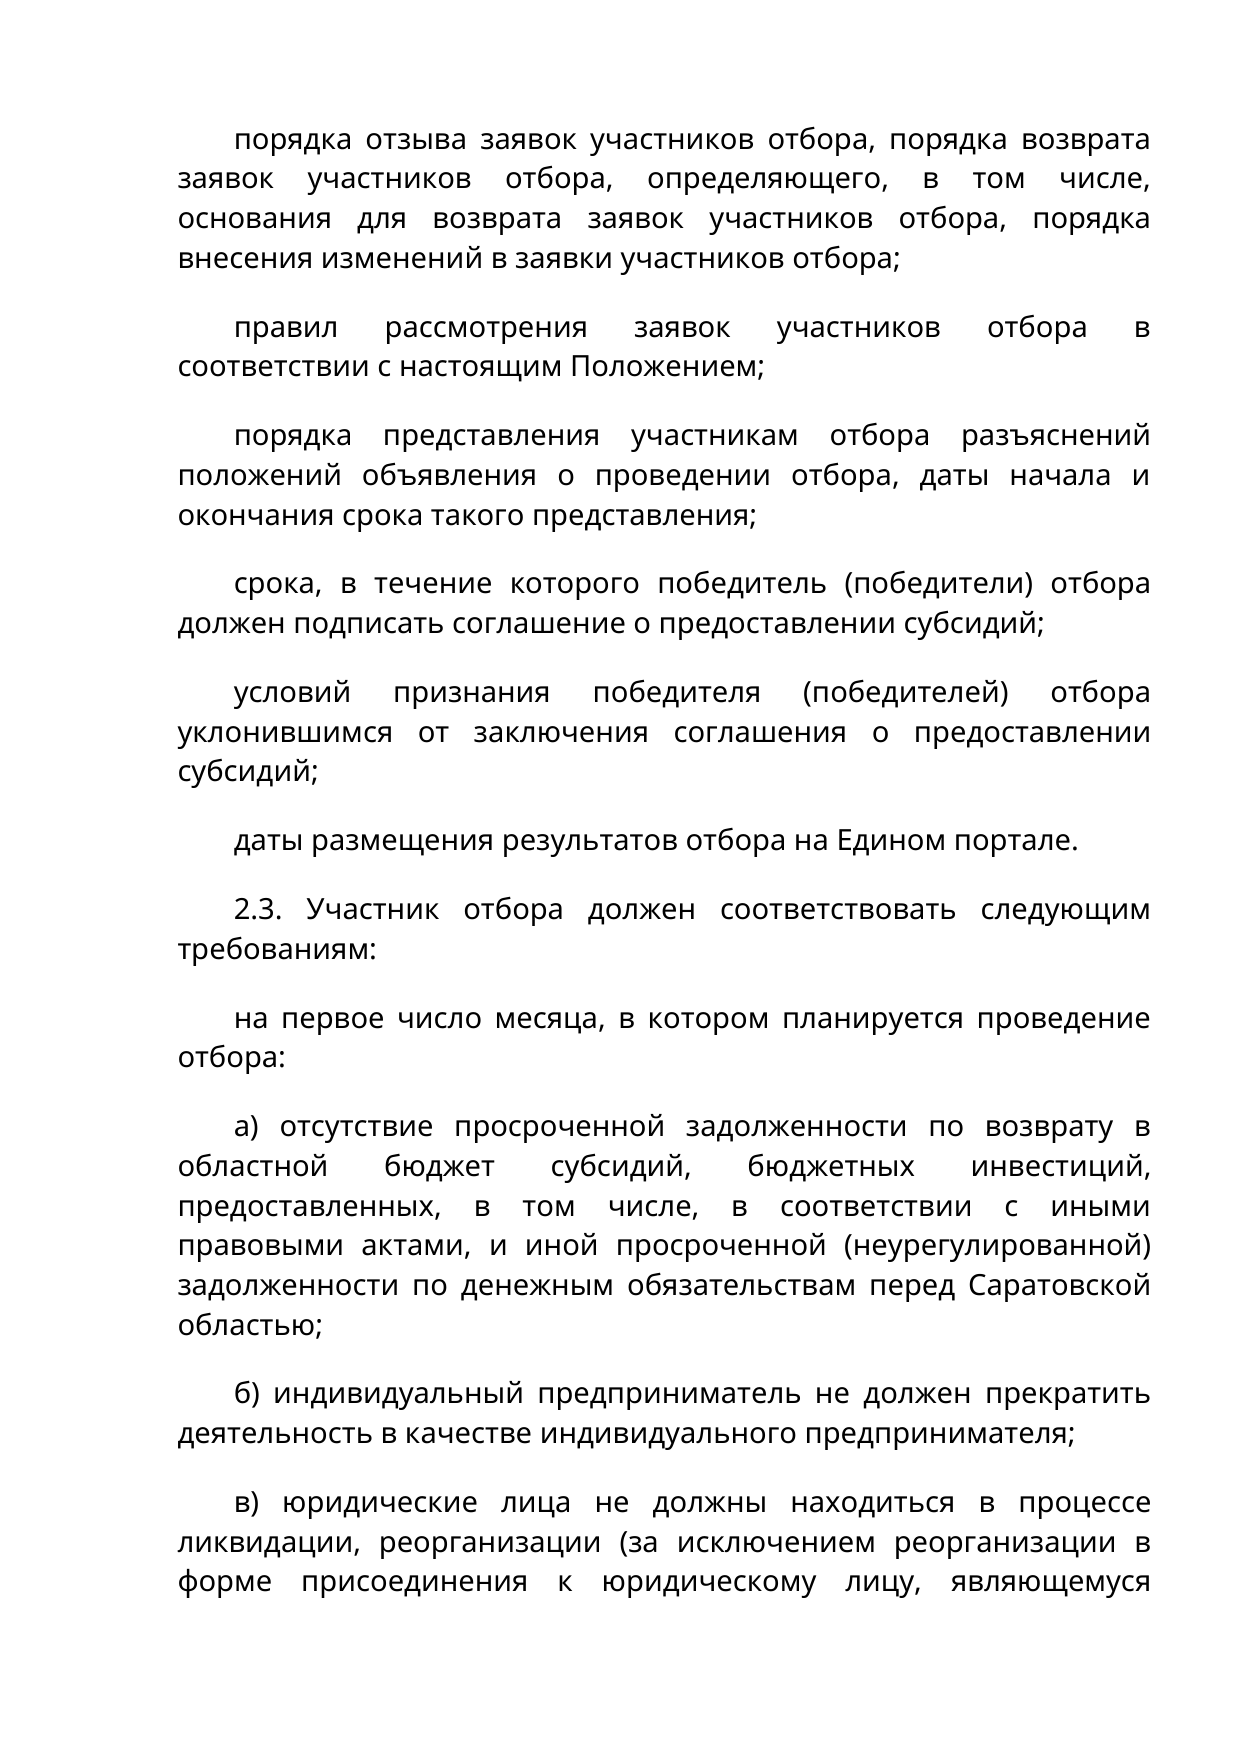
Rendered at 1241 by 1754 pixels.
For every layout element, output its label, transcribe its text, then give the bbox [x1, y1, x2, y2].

text 2.3. Участник отбора должен соответствовать следующим требованиям: [177, 888, 1152, 968]
text б) индивидуальный предприниматель не должен прекратить деятельность в качестве индивидуального предпринимателя; [177, 1373, 1152, 1452]
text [177, 1481, 1152, 1600]
text на первое число месяца, в котором планируется проведение отбора: [177, 997, 1152, 1076]
text даты размещения результатов отбора на Едином портале. [177, 819, 1152, 859]
text порядка отзыва заявок участников отбора, порядка возврата заявок участников отбора, определяющего, в том числе, основания для возврата заявок участников отбора, порядка внесения изменений в заявки участников отбора; [177, 118, 1152, 277]
text правил рассмотрения заявок участников отбора в соответствии с настоящим Положением; [177, 306, 1152, 385]
text а) отсутствие просроченной задолженности по возврату в областной бюджет субсидий, бюджетных инвестиций, предоставленных, в том числе, в соответствии с иными правовыми актами, и иной просроченной (неурегулированной) задолженности по денежным обязательствам перед Саратовской областью; [177, 1106, 1152, 1344]
text порядка представления участникам отбора разъяснений положений объявления о проведении отбора, даты начала и окончания срока такого представления; [177, 414, 1152, 534]
text условий признания победителя (победителей) отбора уклонившимся от заключения соглашения о предоставлении субсидий; [177, 671, 1152, 790]
text срока, в течение которого победитель (победители) отбора должен подписать соглашение о предоставлении субсидий; [177, 563, 1152, 642]
